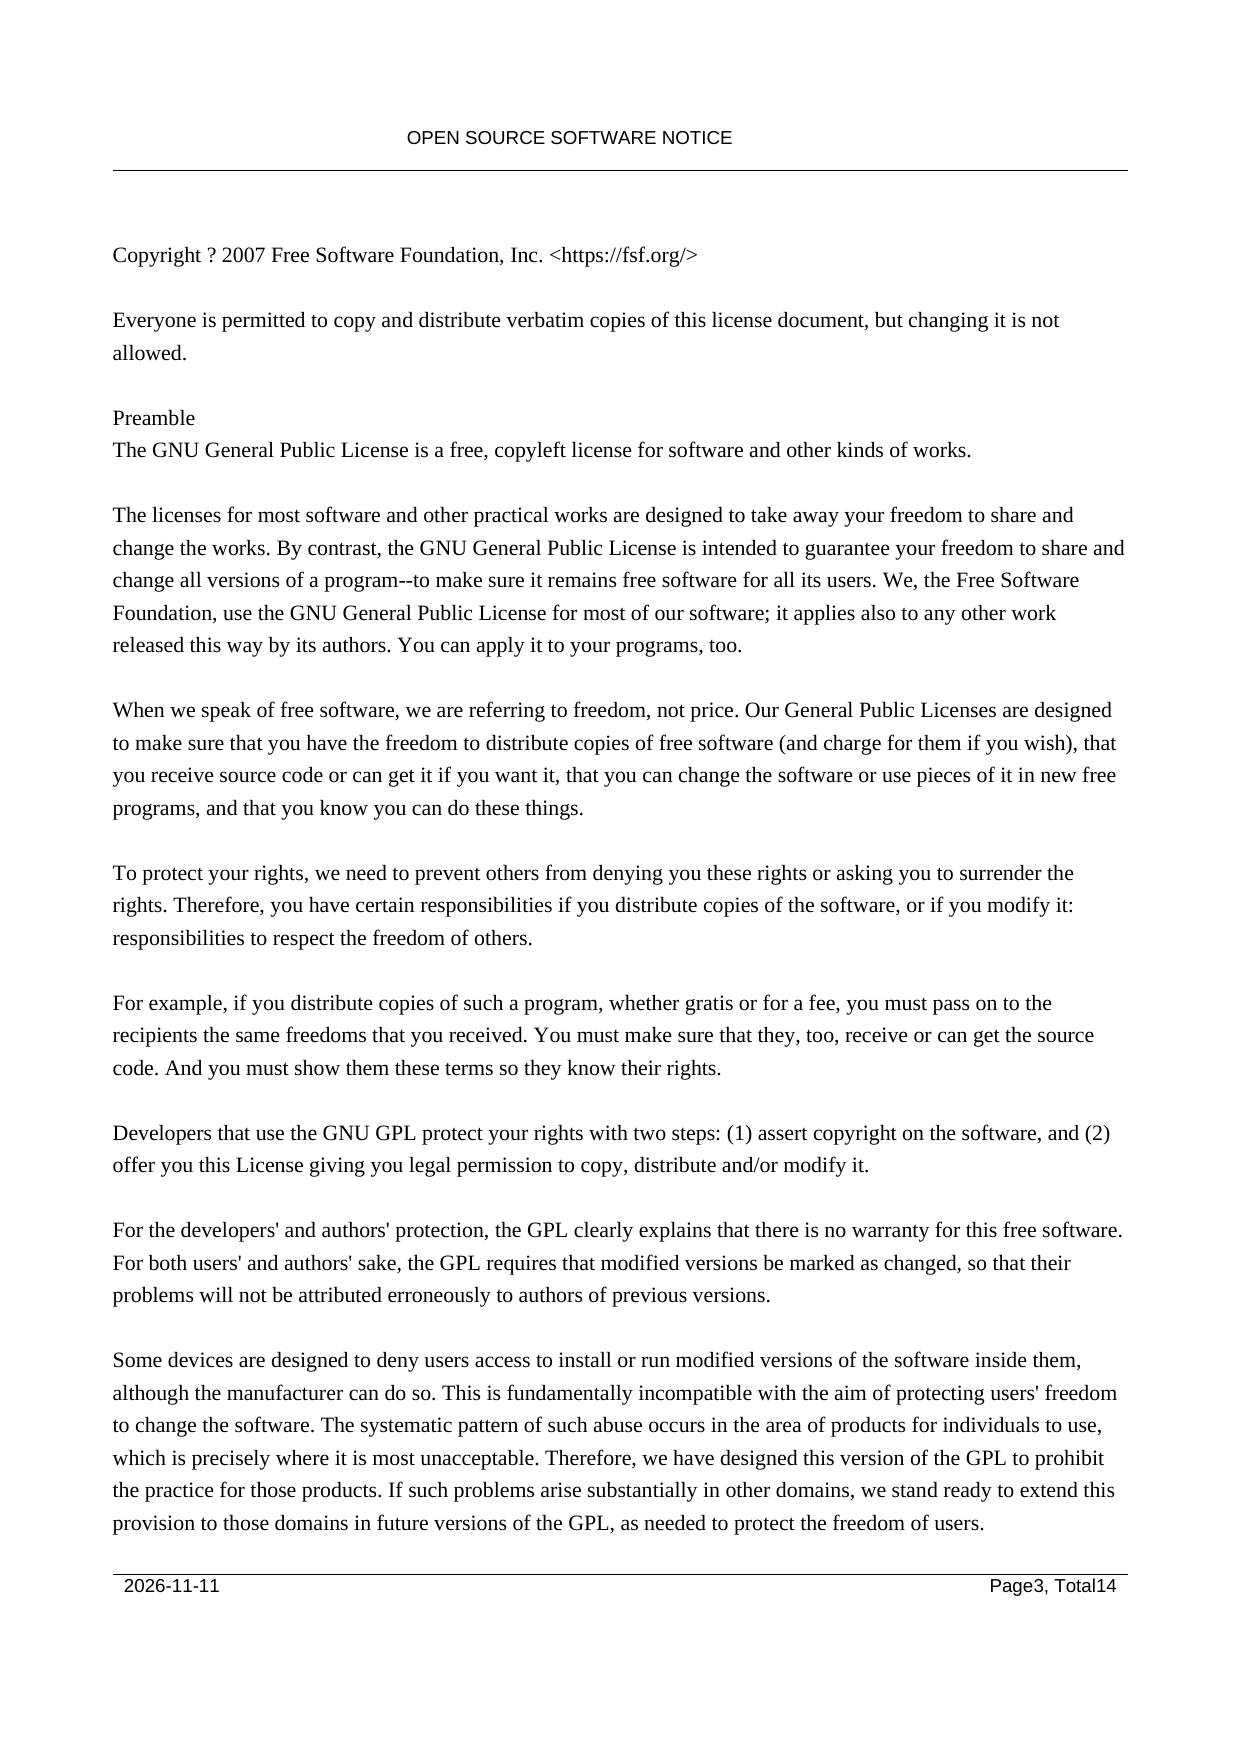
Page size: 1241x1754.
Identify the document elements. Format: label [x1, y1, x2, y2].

text [112, 206, 1128, 1539]
